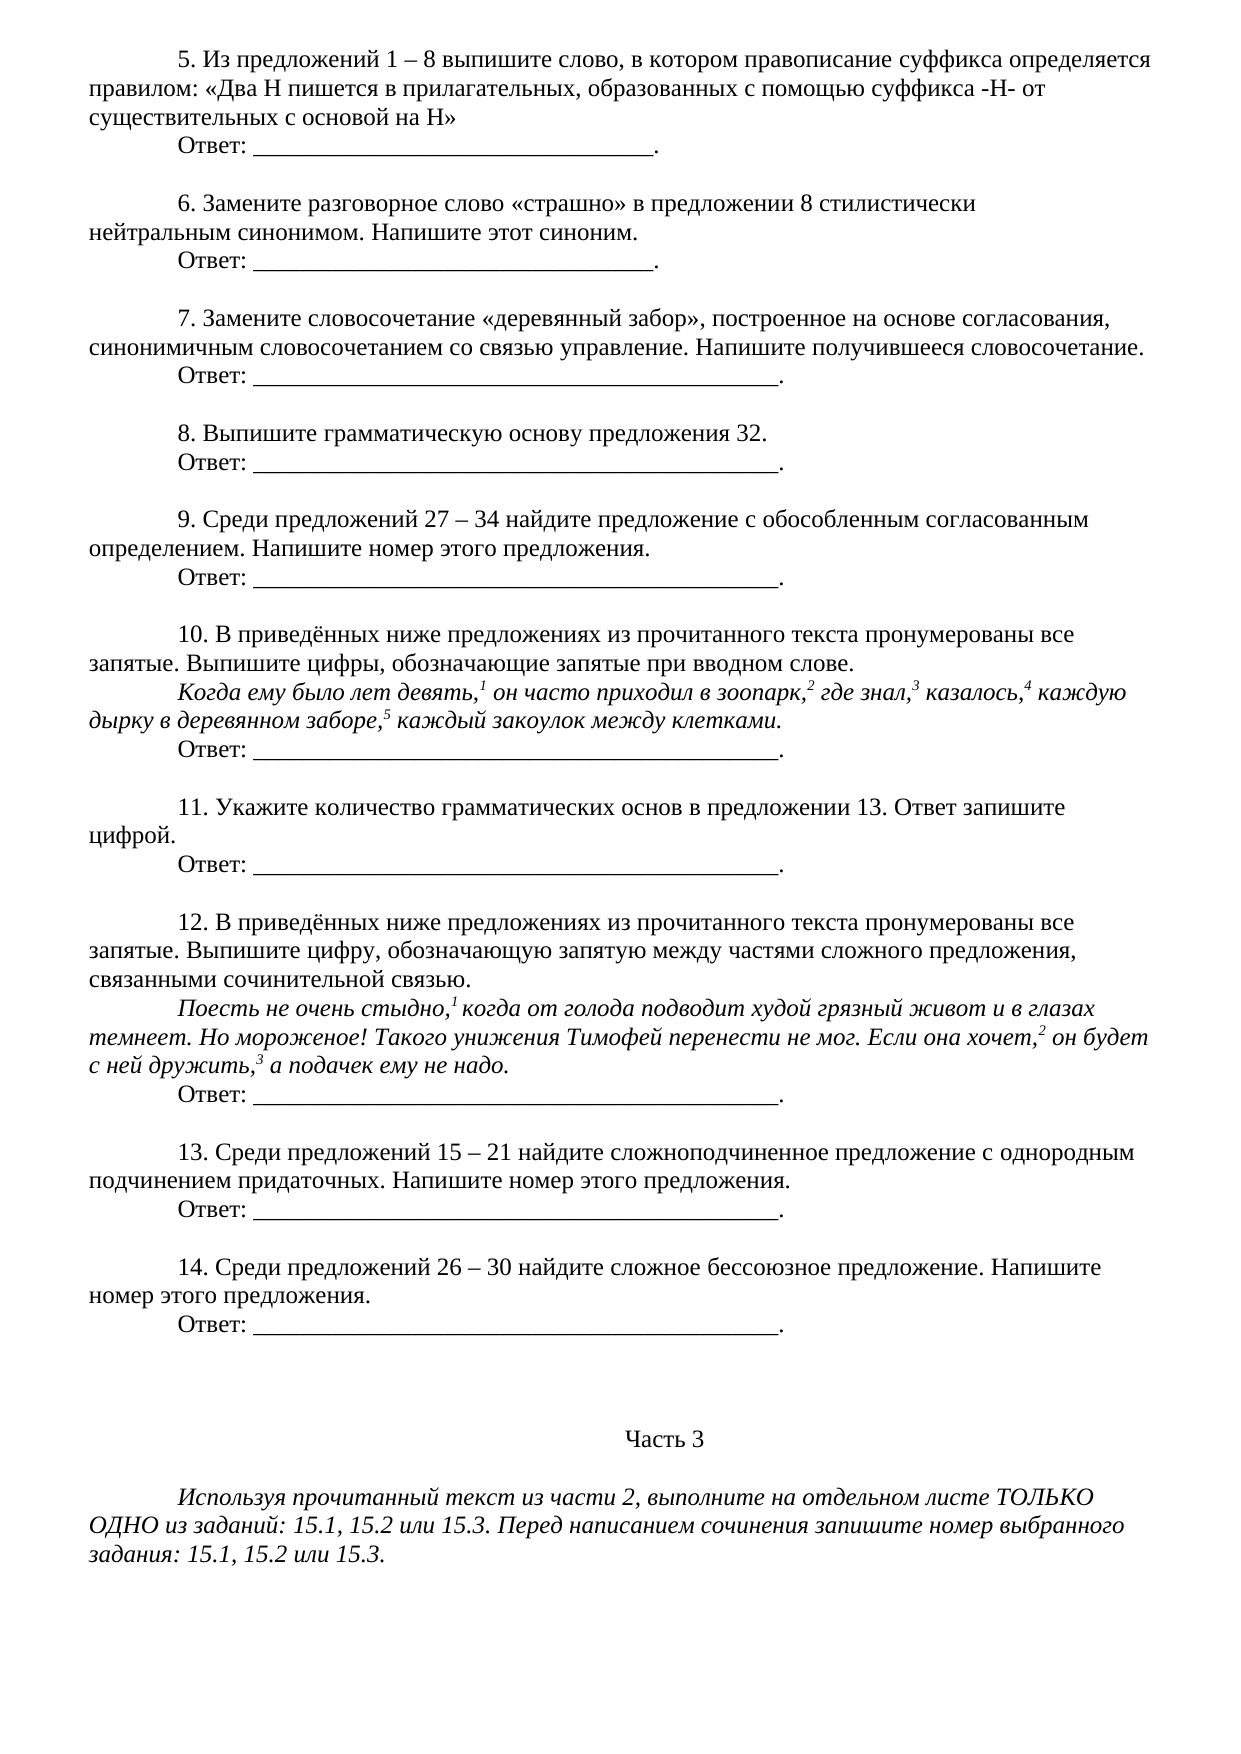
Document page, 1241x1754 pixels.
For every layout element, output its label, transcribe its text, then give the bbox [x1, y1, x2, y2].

text Поесть не очень стыдно,1 когда от голода подводит худой грязный живот и в глазах темнеет. Но мороженое! Такого унижения Тимофей перенести не мог. Если она хочет,2 он будет с ней дружить,3 а подачек ему не надо. [89, 993, 1152, 1079]
text Ответ: __________________________________________. [89, 1309, 1152, 1338]
text 8. Выпишите грамматическую основу предложения 32. [89, 418, 1152, 447]
text Когда ему было лет девять,1 он часто приходил в зоопарк,2 где знал,3 казалось,4 каждую дырку в деревянном заборе,5 каждый закоулок между клетками. [89, 677, 1152, 734]
text 13. Среди предложений 15 – 21 найдите сложноподчиненное предложение с однородным подчинением придаточных. Напишите номер этого предложения. [89, 1137, 1152, 1194]
text Ответ: __________________________________________. [89, 1194, 1152, 1223]
text 10. В приведённых ниже предложениях из прочитанного текста пронумерованы все запятые. Выпишите цифры, обозначающие запятые при вводном слове. [89, 619, 1152, 677]
text 12. В приведённых ниже предложениях из прочитанного текста пронумерованы все запятые. Выпишите цифру, обозначающую запятую между частями сложного предложения, связанными сочинительной связью. [89, 907, 1152, 993]
text Ответ: __________________________________________. [89, 849, 1152, 878]
text 9. Среди предложений 27 – 34 найдите предложение с обособленным согласованным определением. Напишите номер этого предложения. [89, 504, 1152, 562]
text Ответ: __________________________________________. [89, 361, 1152, 389]
text Ответ: __________________________________________. [89, 562, 1152, 591]
text Ответ: __________________________________________. [89, 1079, 1152, 1108]
text Ответ: __________________________________________. [89, 447, 1152, 476]
text 11. Укажите количество грамматических основ в предложении 13. Ответ запишите цифрой. [89, 792, 1152, 849]
text Часть 3 [89, 1424, 1152, 1453]
text 7. Замените словосочетание «деревянный забор», построенное на основе согласования, синонимичным словосочетанием со связью управление. Напишите получившееся словосочетание. [89, 303, 1152, 361]
text 6. Замените разговорное слово «страшно» в предложении 8 стилистически нейтральным синонимом. Напишите этот синоним. [89, 188, 1152, 246]
text Ответ: ________________________________. [89, 246, 1152, 274]
text Используя прочитанный текст из части 2, выполните на отдельном листе ТОЛЬКО ОДНО из заданий: 15.1, 15.2 или 15.3. Перед написанием сочинения запишите номер выбранного задания: 15.1, 15.2 или 15.3. [89, 1482, 1152, 1568]
text 5. Из предложений 1 – 8 выпишите слово, в котором правописание суффикса определяется правилом: «Два Н пишется в прилагательных, образованных с помощью суффикса -Н- от существительных с основой на Н» [89, 44, 1152, 131]
text Ответ: __________________________________________. [89, 734, 1152, 763]
text 14. Среди предложений 26 – 30 найдите сложное бессоюзное предложение. Напишите номер этого предложения. [89, 1252, 1152, 1309]
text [89, 131, 1152, 159]
